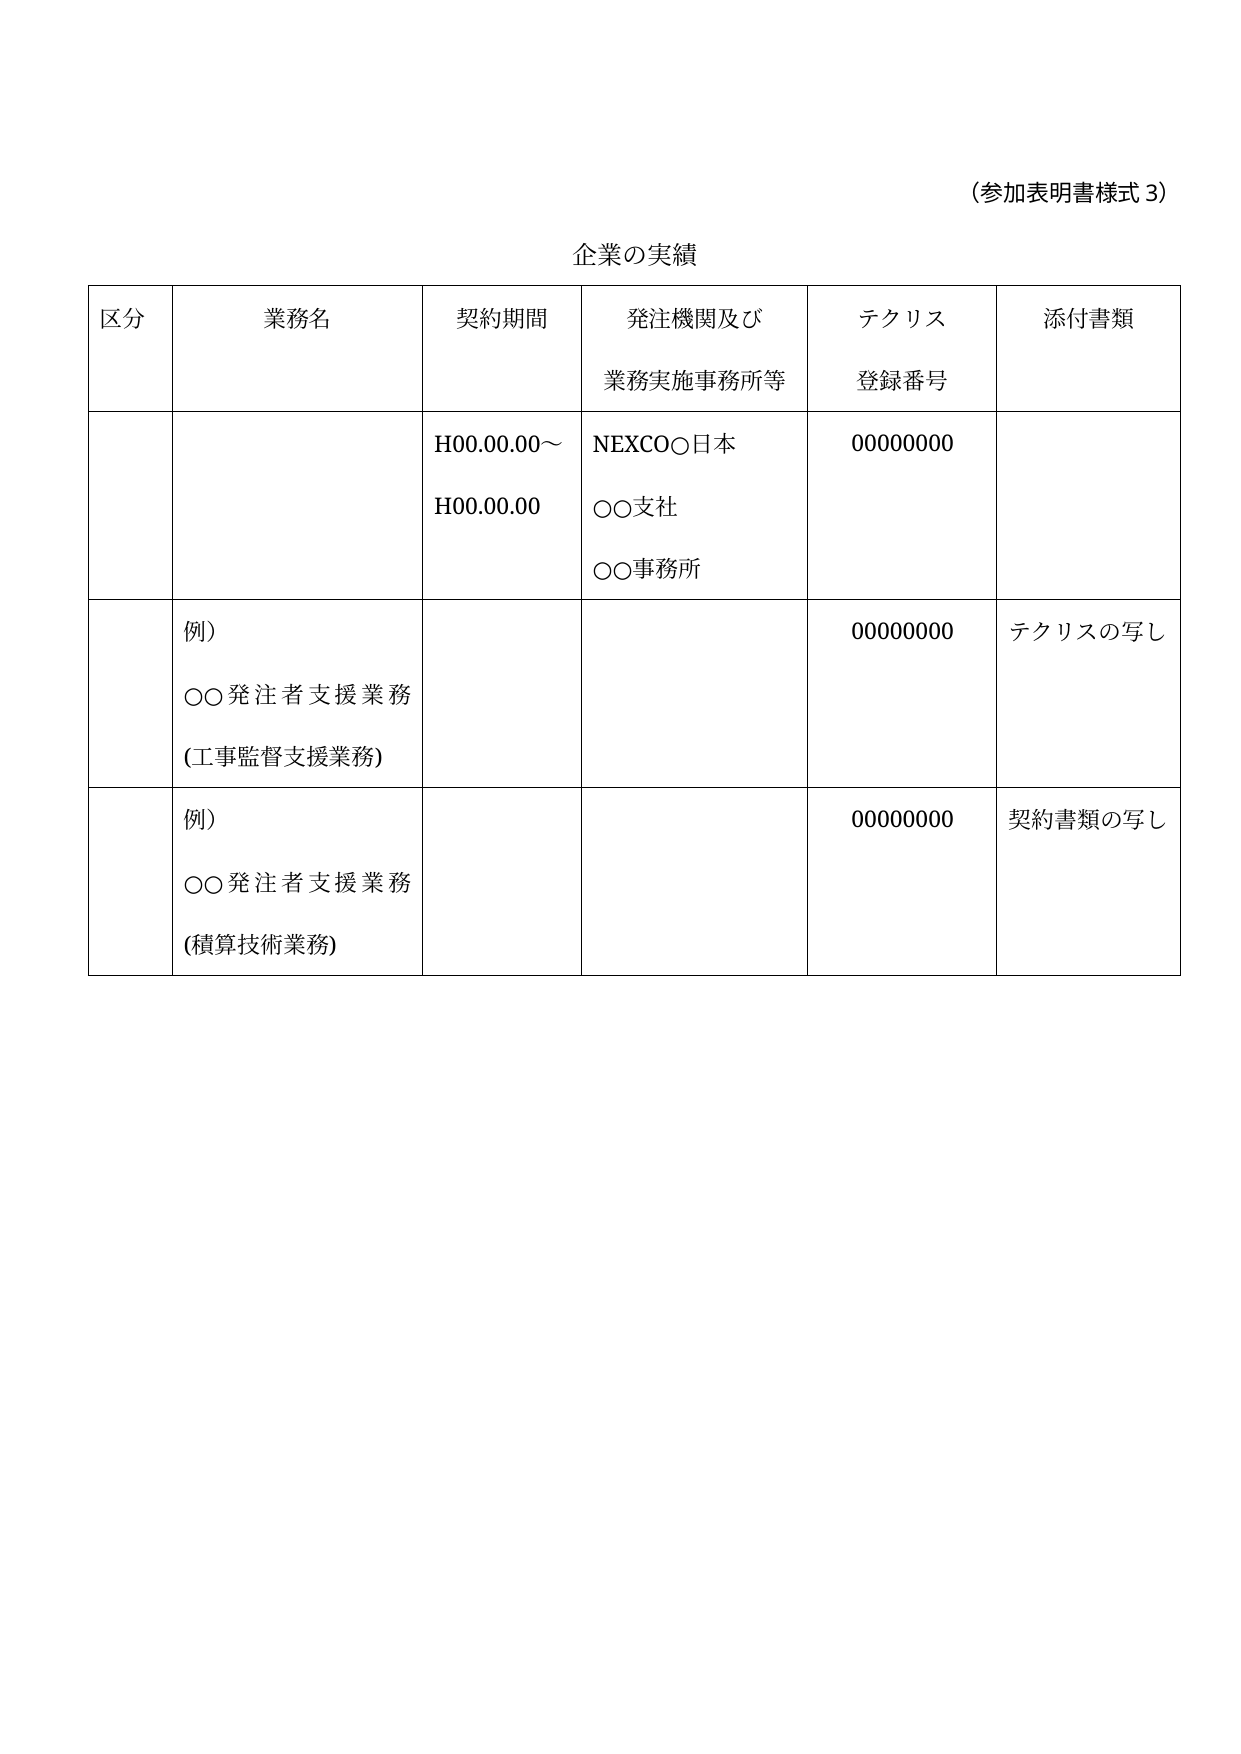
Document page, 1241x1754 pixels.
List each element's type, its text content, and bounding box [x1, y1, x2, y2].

table_cell [89, 788, 172, 974]
table_header 区分 [89, 286, 172, 411]
table_cell [423, 788, 581, 974]
table_cell 00000000 [808, 412, 996, 599]
text 企業の実績 [88, 223, 1181, 285]
table_header 発注機関及び 業務実施事務所等 [582, 286, 807, 411]
table_cell [582, 788, 807, 974]
table_cell [89, 412, 172, 599]
table_header テクリス 登録番号 [808, 286, 996, 411]
table_cell 例） ○○発注者支援業務(積算技術業務) [173, 788, 422, 974]
table_cell [173, 412, 422, 599]
table_cell テクリスの写し [997, 600, 1180, 787]
table_header 添付書類 [997, 286, 1180, 411]
table_cell [997, 412, 1180, 599]
table_cell 00000000 [808, 788, 996, 974]
table_cell [89, 600, 172, 787]
text （参加表明書様式3） [88, 161, 1181, 223]
table_cell 00000000 [808, 600, 996, 787]
table_cell [423, 600, 581, 787]
table_header 業務名 [173, 286, 422, 411]
table_cell H00.00.00～ H00.00.00 [423, 412, 581, 599]
table_cell 例） ○○発注者支援業務(工事監督支援業務) [173, 600, 422, 787]
table_cell 契約書類の写し [997, 788, 1180, 974]
table_header 契約期間 [423, 286, 581, 411]
table_cell [582, 600, 807, 787]
table_cell NEXCO○日本 ○○支社 ○○事務所 [582, 412, 807, 599]
